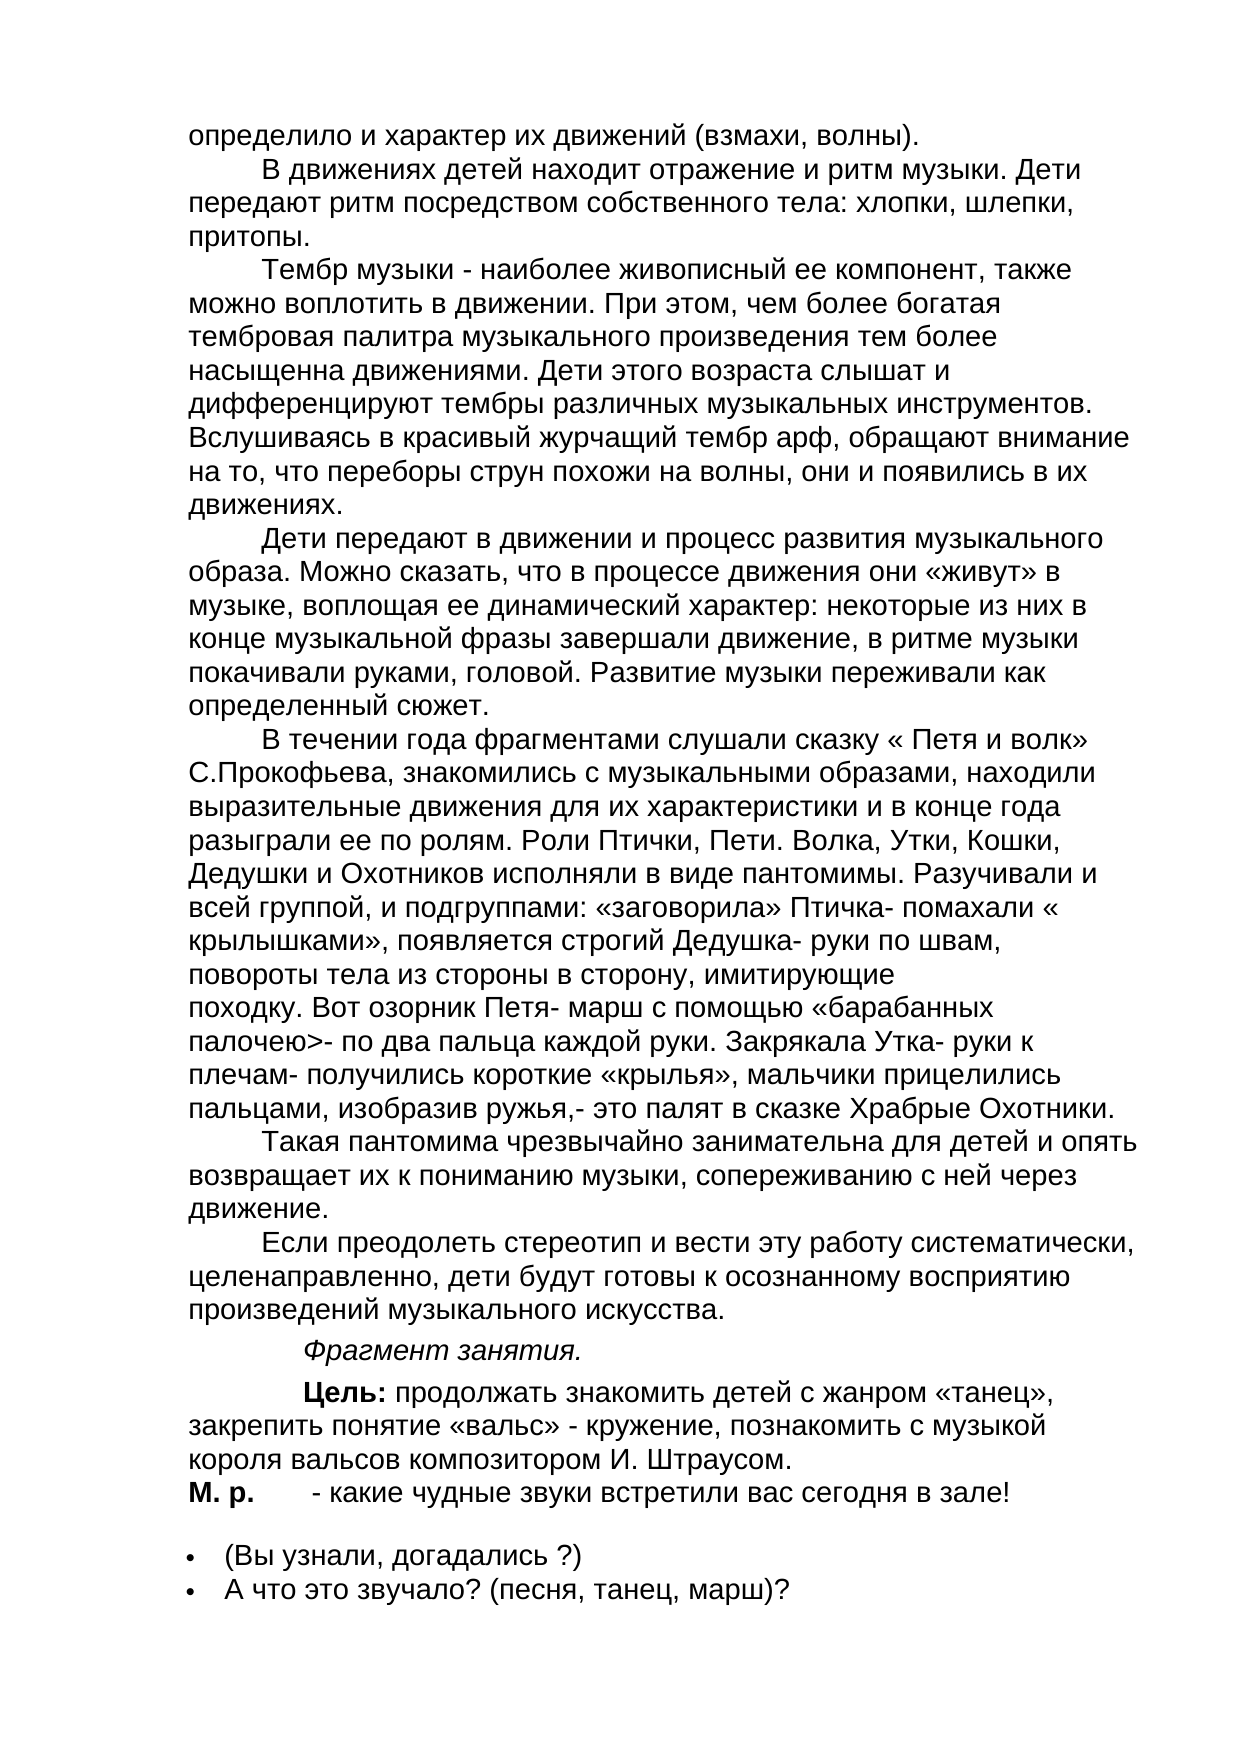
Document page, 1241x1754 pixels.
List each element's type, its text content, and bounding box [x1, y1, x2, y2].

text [188, 118, 1141, 1326]
list А что это звучало? (песня, танец, марш)? [187, 1572, 1141, 1605]
text Фрагмент занятия. [188, 1333, 1141, 1367]
text Цель: продолжать знакомить детей с жанром «танец», закрепить понятие «вальс» - кружение, познакомить с музыкой короля вальсов композитором И. Штраусом. М. р. - какие чудные звуки встретили вас сегодня в зале! [188, 1375, 1141, 1509]
list (Вы узнали, догадались ?) [187, 1538, 1141, 1572]
